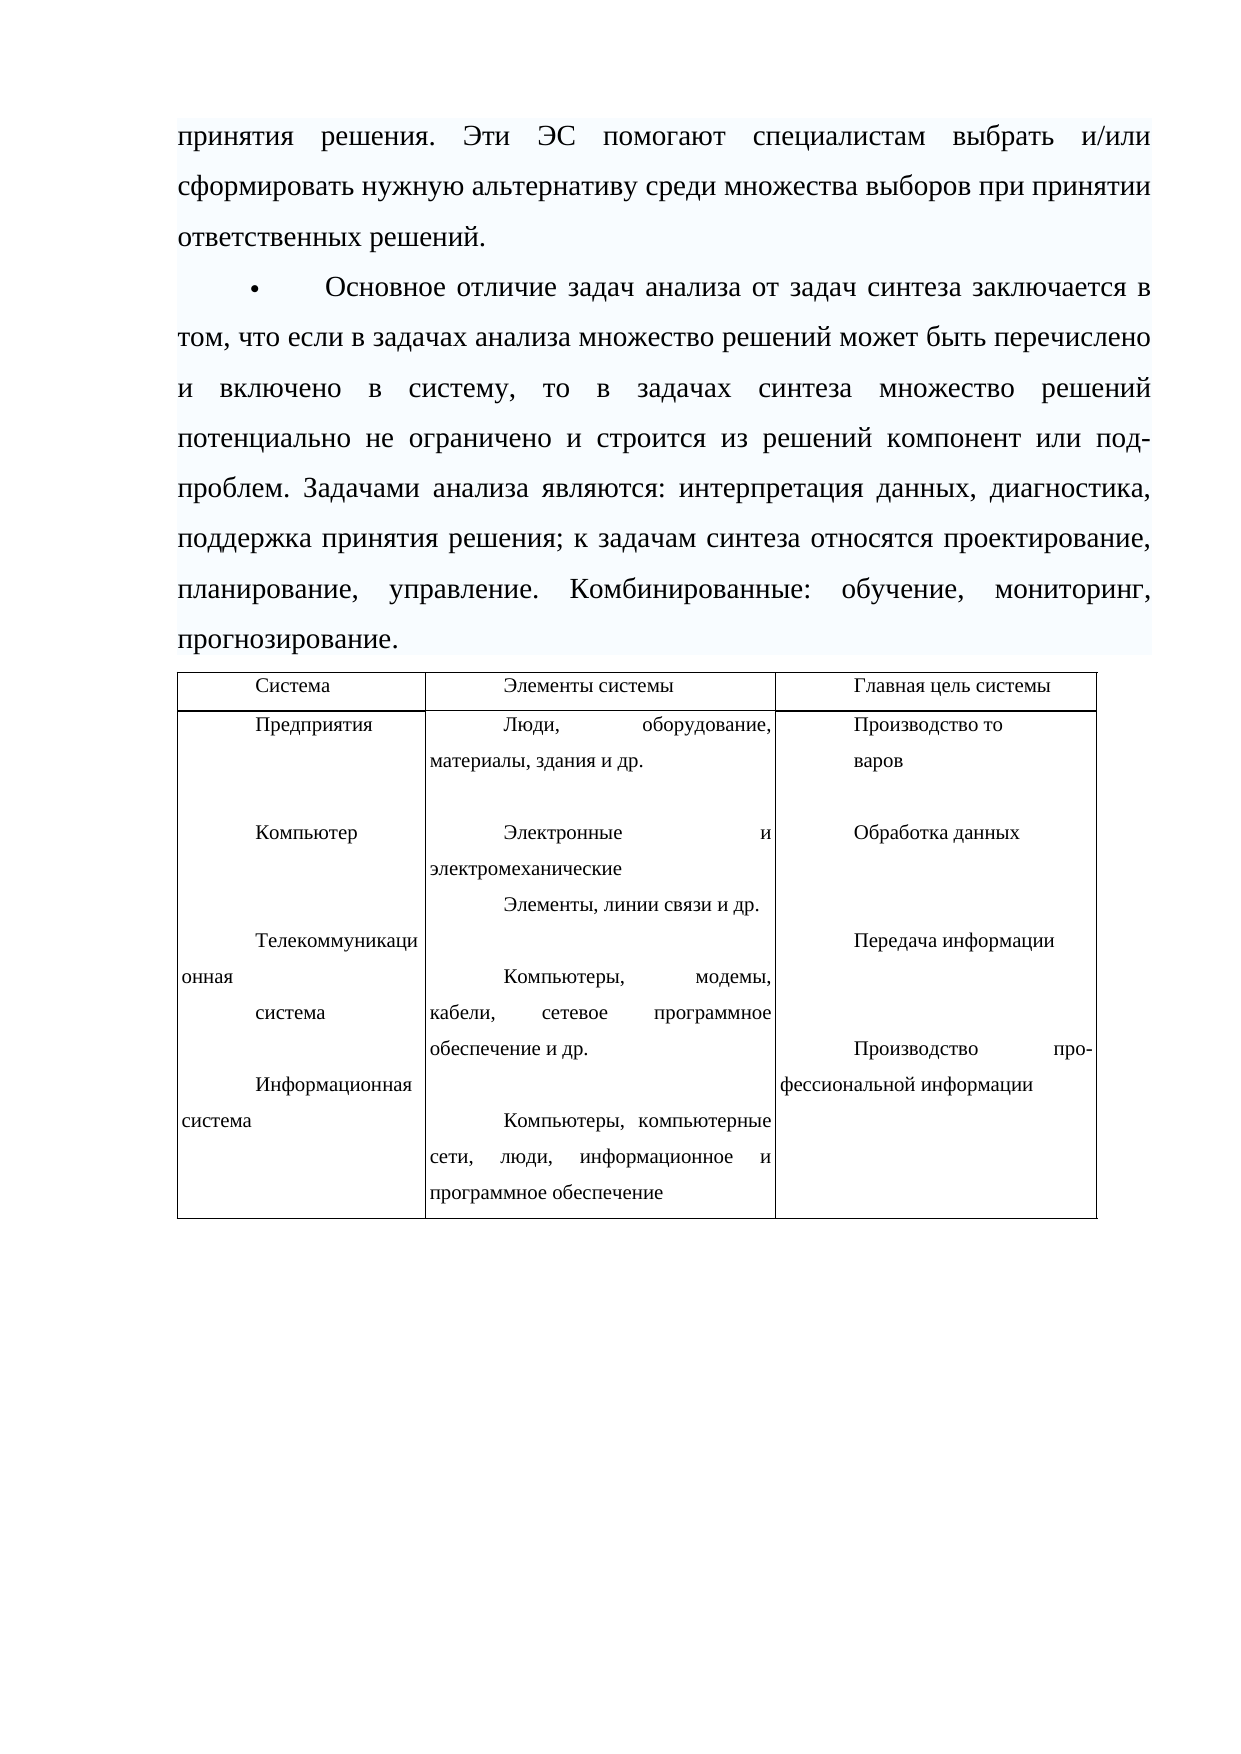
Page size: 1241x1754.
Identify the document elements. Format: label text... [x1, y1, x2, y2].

table_cell Люди, оборудование, материалы, здания и др. Электронные и электромеханические Элементы, линии связи и др. Компьютеры, модемы, кабели, сетевое программное обеспечение и др. Компьютеры, компьютерные сети, люди, информационное и программное обеспечение [426, 711, 775, 1218]
table_header Элементы системы [426, 673, 775, 710]
table_cell Предприятия Компьютер Телекоммуникационная система Информационная система [178, 712, 425, 1218]
table_cell Производство то варов Обработка данных Передача информации Производство профессиональной информации [776, 712, 1096, 1218]
table_header Главная цель системы [776, 673, 1096, 710]
list Основное отличие задач анализа от задач синтеза заключается в том, что если в задачах анализа множество решений может быть перечислено и включено в систему, то в задачах синтеза множество решений потенциально не ограничено и строится из решений компонент или под-проблем. Задачами анализа являются: интерпретация данных, диагностика, поддержка принятия решения; к задачам синтеза относятся проектирование, планирование, управление. Комбинированные: обучение, мониторинг, прогнозирование. [177, 269, 1152, 655]
table_header Система [178, 673, 425, 710]
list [177, 118, 1152, 252]
